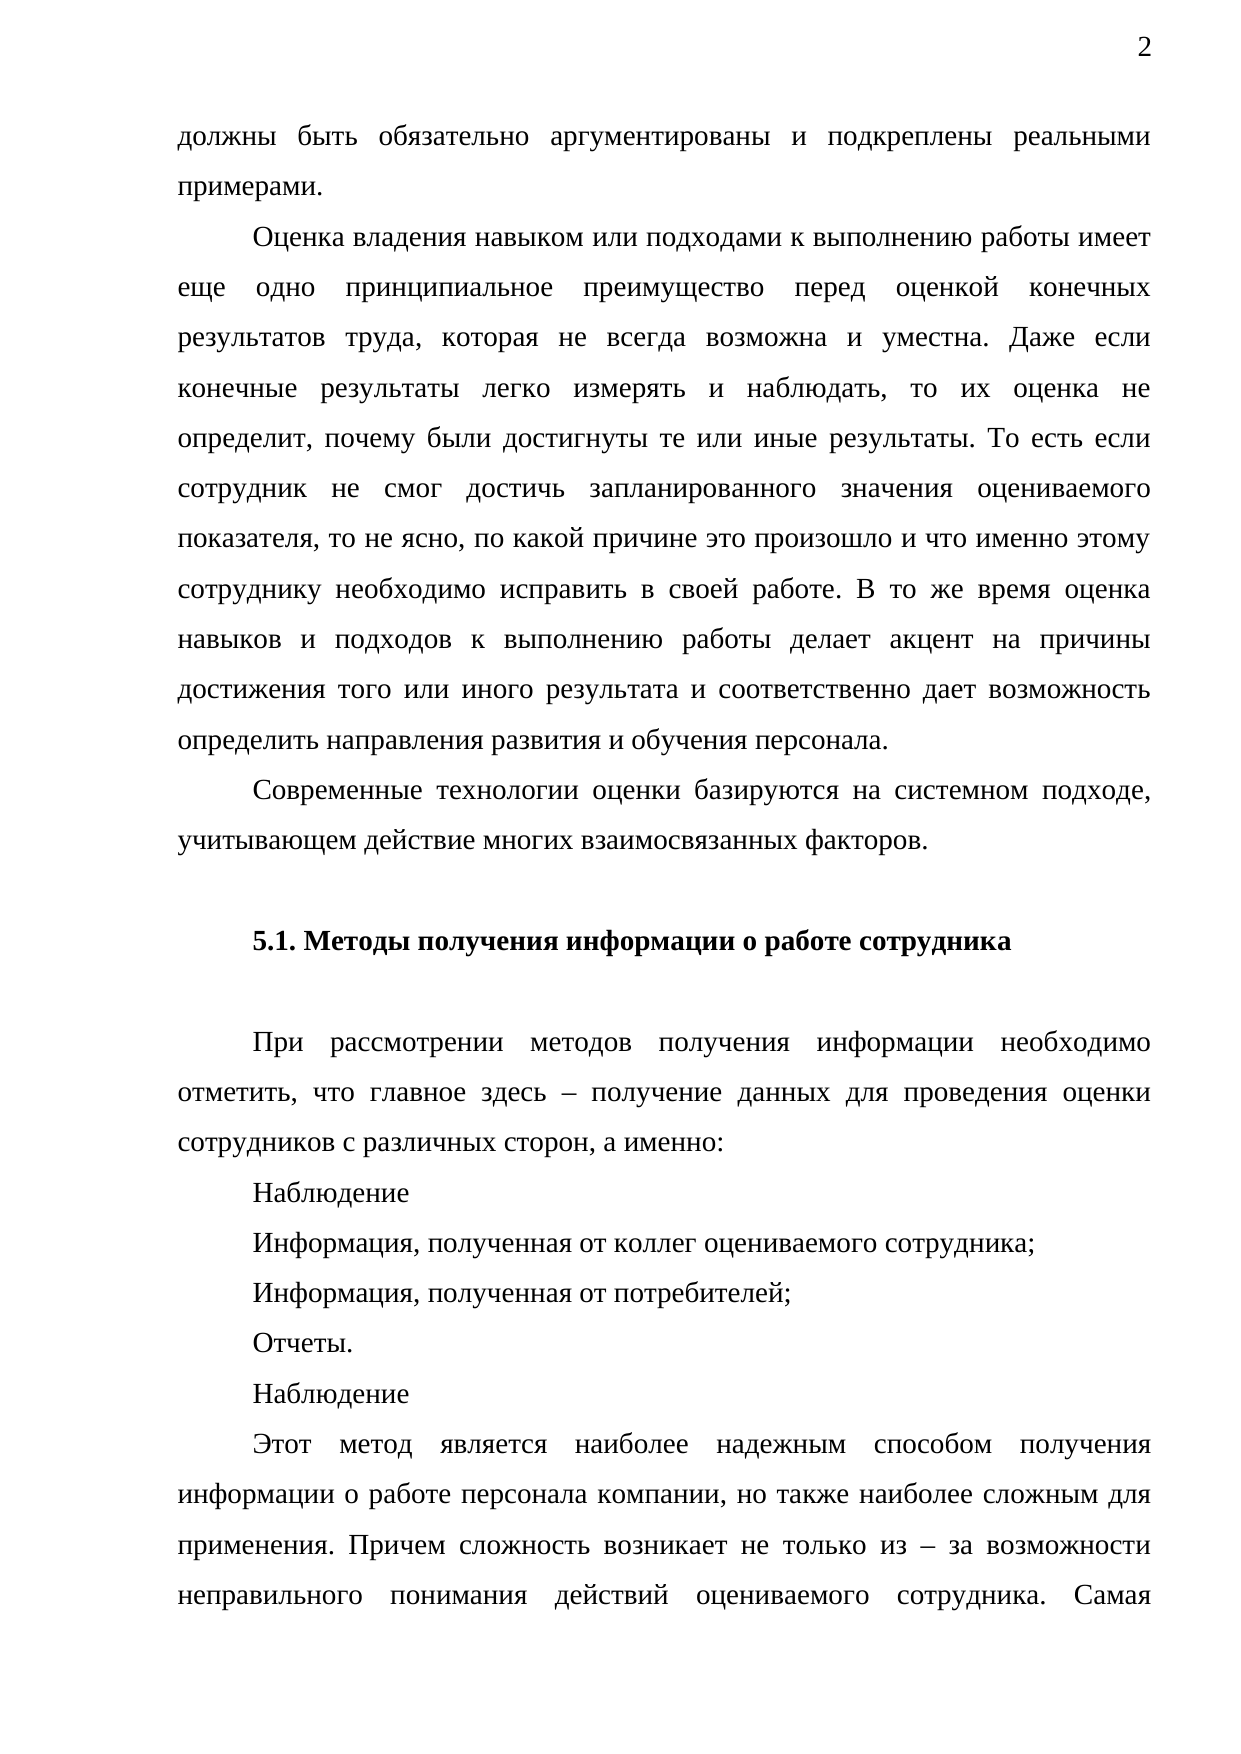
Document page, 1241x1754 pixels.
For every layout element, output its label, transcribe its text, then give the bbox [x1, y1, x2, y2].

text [177, 1426, 1152, 1611]
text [177, 118, 1152, 202]
subtitle 5.1. Методы получения информации о работе сотрудника [177, 923, 1152, 957]
text Современные технологии оценки базируются на системном подходе, учитывающем действие многих взаимосвязанных факторов. [177, 772, 1152, 856]
text Оценка владения навыком или подходами к выполнению работы имеет еще одно принципиальное преимущество перед оценкой конечных результатов труда, которая не всегда возможна и уместна. Даже если конечные результаты легко измерять и наблюдать, то их оценка не определит, почему были достигнуты те или иные результаты. То есть если сотрудник не смог достичь запланированного значения оцениваемого показателя, то не ясно, по какой причине это произошло и что именно этому сотруднику необходимо исправить в своей работе. В то же время оценка навыков и подходов к выполнению работы делает акцент на причины достижения того или иного результата и соответственно дает возможность определить направления развития и обучения персонала. [177, 219, 1152, 755]
text Отчеты. [177, 1326, 1152, 1359]
text Наблюдение [177, 1175, 1152, 1208]
text Информация, полученная от коллег оцениваемого сотрудника; [177, 1225, 1152, 1258]
text Информация, полученная от потребителей; [177, 1275, 1152, 1309]
text Наблюдение [177, 1376, 1152, 1409]
text При рассмотрении методов получения информации необходимо отметить, что главное здесь – получение данных для проведения оценки сотрудников с различных сторон, а именно: [177, 1024, 1152, 1158]
